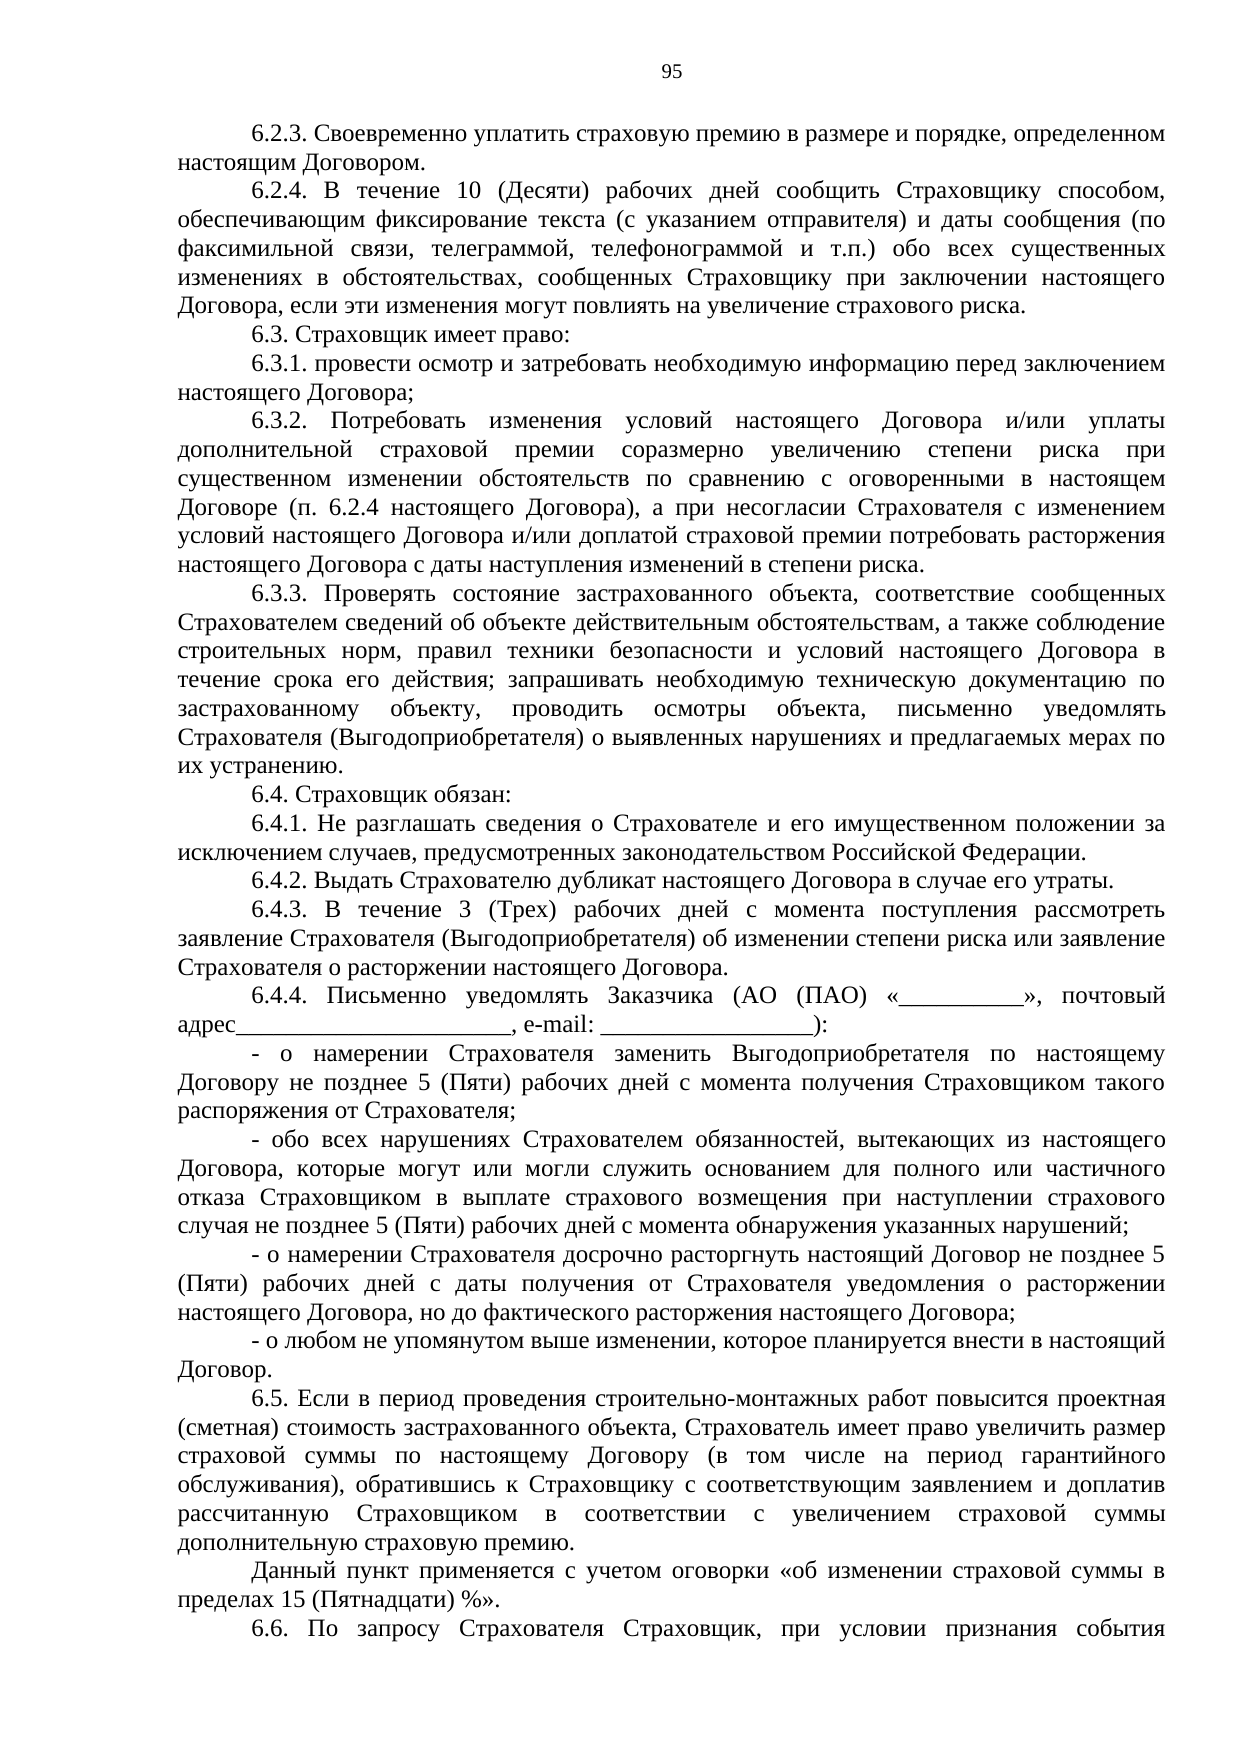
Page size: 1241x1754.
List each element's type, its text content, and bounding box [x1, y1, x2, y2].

text - о намерении Страхователя заменить Выгодоприобретателя по настоящему Договору не позднее 5 (Пяти) рабочих дней с момента получения Страховщиком такого распоряжения от Страхователя; [177, 1038, 1166, 1124]
text 6.4.3. В течение 3 (Трех) рабочих дней с момента поступления рассмотреть заявление Страхователя (Выгодоприобретателя) об изменении степени риска или заявление Страхователя о расторжении настоящего Договора. [177, 894, 1166, 981]
text - о намерении Страхователя досрочно расторгнуть настоящий Договор не позднее 5 (Пяти) рабочих дней с даты получения от Страхователя уведомления о расторжении настоящего Договора, но до фактического расторжения настоящего Договора; [177, 1239, 1166, 1326]
text - о любом не упомянутом выше изменении, которое планируется внести в настоящий Договор. [177, 1326, 1166, 1383]
text 6.2.3. Своевременно уплатить страховую премию в размере и порядке, определенном настоящим Договором. [177, 118, 1166, 176]
text Данный пункт применяется с учетом оговорки «об изменении страховой суммы в пределах 15 (Пятнадцати) %». [177, 1556, 1166, 1613]
text 6.2.4. В течение 10 (Десяти) рабочих дней сообщить Страховщику способом, обеспечивающим фиксирование текста (с указанием отправителя) и даты сообщения (по факсимильной связи, телеграммой, телефонограммой и т.п.) обо всех существенных изменениях в обстоятельствах, сообщенных Страховщику при заключении настоящего Договора, если эти изменения могут повлиять на увеличение страхового риска. [177, 176, 1166, 319]
text 6.4.2. Выдать Страхователю дубликат настоящего Договора в случае его утраты. [177, 866, 1166, 894]
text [177, 1613, 1166, 1642]
text 6.3. Страховщик имеет право: [177, 319, 1166, 348]
text - обо всех нарушениях Страхователем обязанностей, вытекающих из настоящего Договора, которые могут или могли служить основанием для полного или частичного отказа Страховщиком в выплате страхового возмещения при наступлении страхового случая не позднее 5 (Пяти) рабочих дней с момента обнаружения указанных нарушений; [177, 1124, 1166, 1239]
text 6.4.1. Не разглашать сведения о Страхователе и его имущественном положении за исключением случаев, предусмотренных законодательством Российской Федерации. [177, 808, 1166, 866]
text 6.3.1. провести осмотр и затребовать необходимую информацию перед заключением настоящего Договора; [177, 348, 1166, 406]
text 6.4.4. Письменно уведомлять Заказчика (АО (ПАО) «__________», почтовый адрес______________________, e-mail: _________________): [177, 981, 1166, 1038]
text 6.3.3. Проверять состояние застрахованного объекта, соответствие сообщенных Страхователем сведений об объекте действительным обстоятельствам, а также соблюдение строительных норм, правил техники безопасности и условий настоящего Договора в течение срока его действия; запрашивать необходимую техническую документацию по застрахованному объекту, проводить осмотры объекта, письменно уведомлять Страхователя (Выгодоприобретателя) о выявленных нарушениях и предлагаемых мерах по их устранению. [177, 578, 1166, 779]
text 6.5. Если в период проведения строительно-монтажных работ повысится проектная (сметная) стоимость застрахованного объекта, Страхователь имеет право увеличить размер страховой суммы по настоящему Договору (в том числе на период гарантийного обслуживания), обратившись к Страховщику с соответствующим заявлением и доплатив рассчитанную Страховщиком в соответствии с увеличением страховой суммы дополнительную страховую премию. [177, 1383, 1166, 1556]
text 6.3.2. Потребовать изменения условий настоящего Договора и/или уплаты дополнительной страховой премии соразмерно увеличению степени риска при существенном изменении обстоятельств по сравнению с оговоренными в настоящем Договоре (п. 6.2.4 настоящего Договора), а при несогласии Страхователя с изменением условий настоящего Договора и/или доплатой страховой премии потребовать расторжения настоящего Договора с даты наступления изменений в степени риска. [177, 406, 1166, 578]
text 6.4. Страховщик обязан: [177, 779, 1166, 808]
